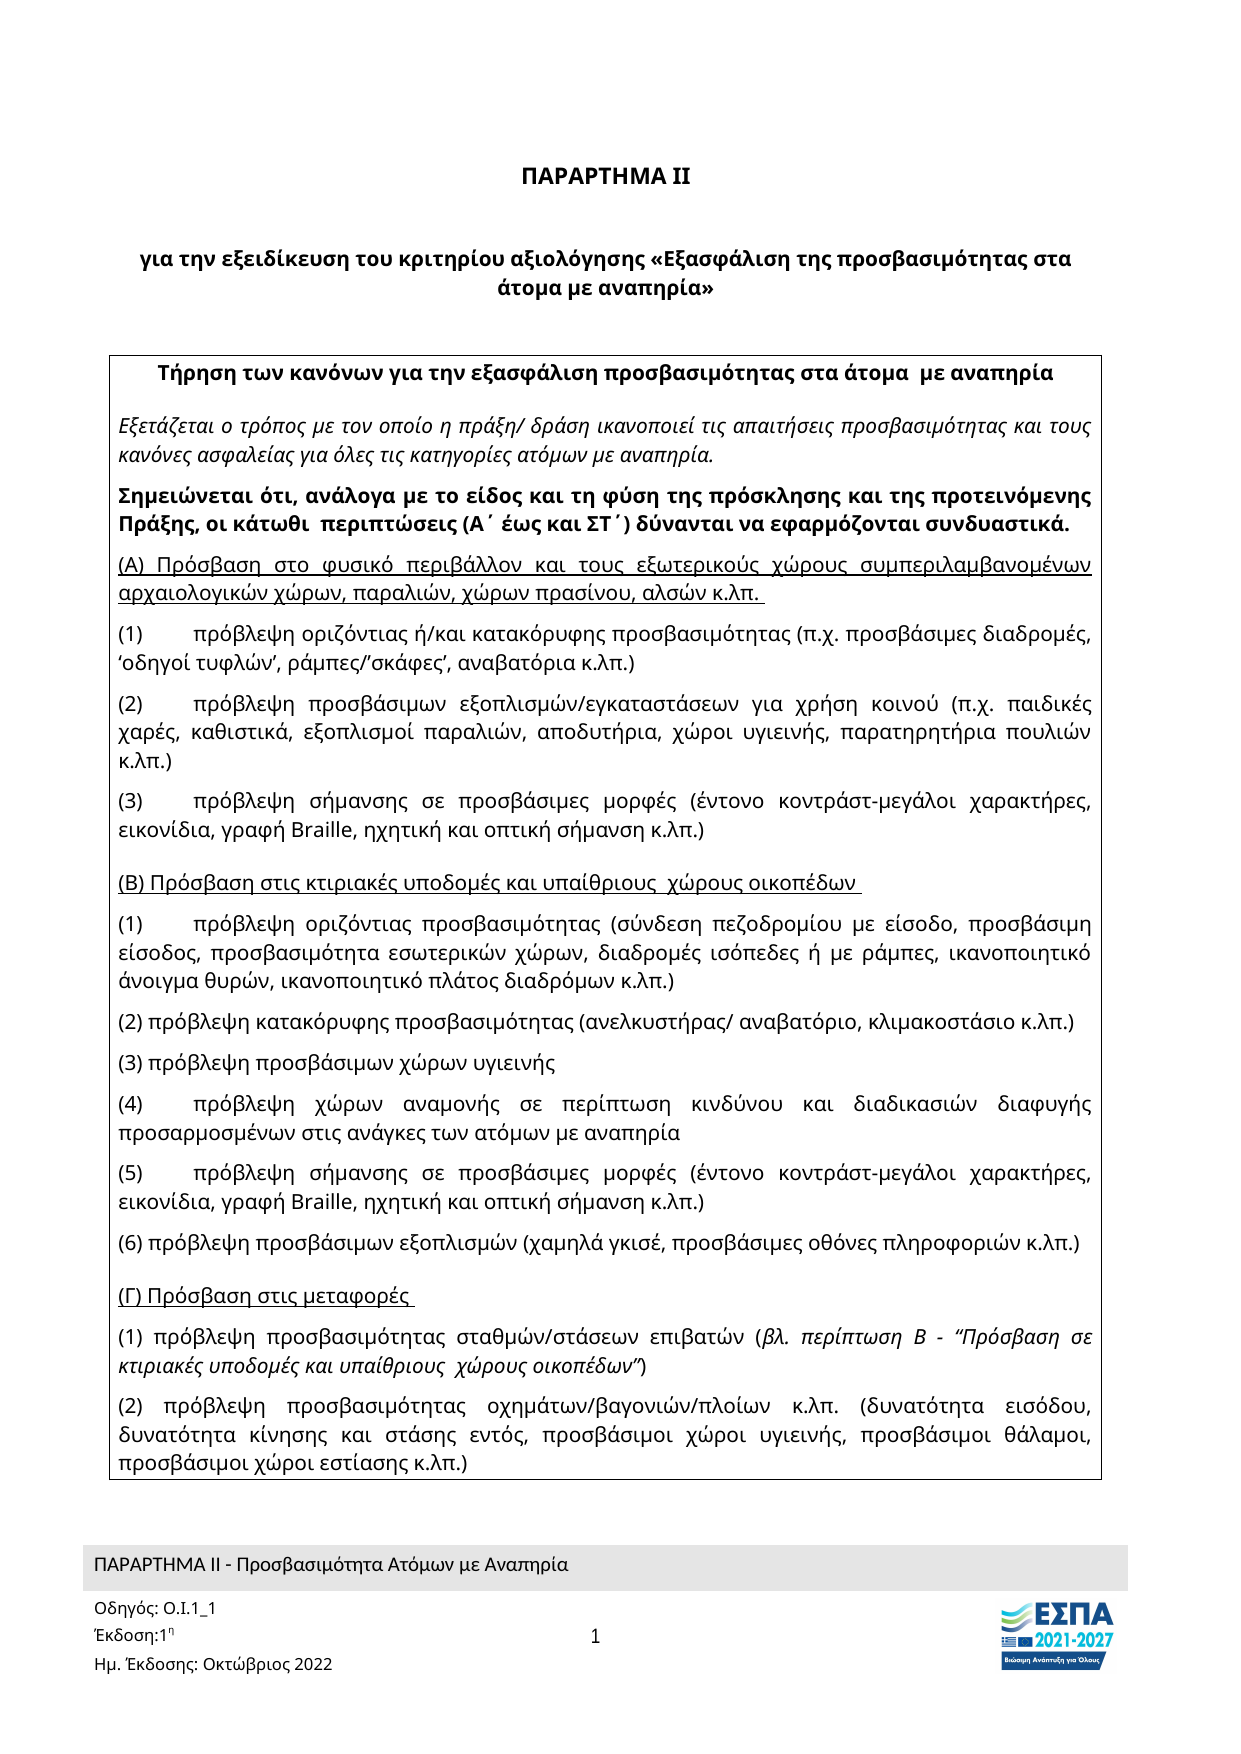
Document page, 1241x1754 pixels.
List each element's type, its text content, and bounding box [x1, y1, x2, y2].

text (Γ) Πρόσβαση στις μεταφορές [110, 1278, 1101, 1310]
text Σημειώνεται ότι, ανάλογα με το είδος και τη φύση της πρόσκλησης και της προτεινόμενης Πράξης, οι κάτωθι περιπτώσεις (Α΄ έως και ΣΤ΄) δύνανται να εφαρμόζονται συνδυαστικά. [110, 478, 1101, 538]
text ΠΑΡΑΡΤΗΜΑ ΙΙ [118, 160, 1093, 191]
text (2) πρόβλεψη προσβασιμότητας οχημάτων/βαγονιών/πλοίων κ.λπ. (δυνατότητα εισόδου, δυνατότητα κίνησης και στάσης εντός, προσβάσιμοι χώροι υγιεινής, προσβάσιμοι θάλαμοι, προσβάσιμοι χώροι εστίασης κ.λπ.) [110, 1388, 1101, 1479]
text (6) πρόβλεψη προσβάσιμων εξοπλισμών (χαμηλά γκισέ, προσβάσιμες οθόνες πληροφοριών κ.λπ.) [110, 1225, 1101, 1256]
picture [995, 1598, 1118, 1674]
list πρόβλεψη σήμανσης σε προσβάσιμες μορφές (έντονο κοντράστ-μεγάλοι χαρακτήρες, εικονίδια, γραφή Braille, ηχητική και οπτική σήμανση κ.λπ.) [110, 783, 1101, 843]
text Τήρηση των κανόνων για την εξασφάλιση προσβασιμότητας στα άτομα με αναπηρία [110, 356, 1101, 386]
text Εξετάζεται ο τρόπος με τον οποίο η πράξη/ δράση ικανοποιεί τις απαιτήσεις προσβασιμότητας και τους κανόνες ασφαλείας για όλες τις κατηγορίες ατόμων με αναπηρία. [110, 408, 1101, 468]
text (4) πρόβλεψη χώρων αναμονής σε περίπτωση κινδύνου και διαδικασιών διαφυγής προσαρμοσμένων στις ανάγκες των ατόμων με αναπηρία [110, 1086, 1101, 1146]
text (1) πρόβλεψη οριζόντιας προσβασιμότητας (σύνδεση πεζοδρομίου με είσοδο, προσβάσιμη είσοδος, προσβασιμότητα εσωτερικών χώρων, διαδρομές ισόπεδες ή με ράμπες, ικανοποιητικό άνοιγμα θυρών, ικανοποιητικό πλάτος διαδρόμων κ.λπ.) [110, 906, 1101, 995]
text (3) πρόβλεψη προσβάσιμων χώρων υγιεινής [110, 1045, 1101, 1077]
text (Β) Πρόσβαση στις κτιριακές υποδομές και υπαίθριους χώρους οικοπέδων [110, 865, 1101, 897]
text για την εξειδίκευση του κριτηρίου αξιολόγησης «Εξασφάλιση της προσβασιμότητας στα άτομα με αναπηρία» [118, 244, 1093, 301]
text (Α) Πρόσβαση στο φυσικό περιβάλλον και τους εξωτερικούς χώρους συμπεριλαμβανομένων αρχαιολογικών χώρων, παραλιών, χώρων πρασίνου, αλσών κ.λπ. [110, 547, 1101, 607]
text (1) πρόβλεψη προσβασιμότητας σταθμών/στάσεων επιβατών (βλ. περίπτωση Β - “Πρόσβαση σε κτιριακές υποδομές και υπαίθριους χώρους οικοπέδων”) [110, 1319, 1101, 1379]
text (5) πρόβλεψη σήμανσης σε προσβάσιμες μορφές (έντονο κοντράστ-μεγάλοι χαρακτήρες, εικονίδια, γραφή Braille, ηχητική και οπτική σήμανση κ.λπ.) [110, 1155, 1101, 1215]
list πρόβλεψη προσβάσιμων εξοπλισμών/εγκαταστάσεων για χρήση κοινού (π.χ. παιδικές χαρές, καθιστικά, εξοπλισμοί παραλιών, αποδυτήρια, χώροι υγιεινής, παρατηρητήρια πουλιών κ.λπ.) [110, 686, 1101, 774]
list πρόβλεψη οριζόντιας ή/και κατακόρυφης προσβασιμότητας (π.χ. προσβάσιμες διαδρομές, ‘οδηγοί τυφλών’, ράμπες/’σκάφες’, αναβατόρια κ.λπ.) [110, 616, 1101, 676]
text (2) πρόβλεψη κατακόρυφης προσβασιμότητας (ανελκυστήρας/ αναβατόριο, κλιμακοστάσιο κ.λπ.) [110, 1004, 1101, 1036]
